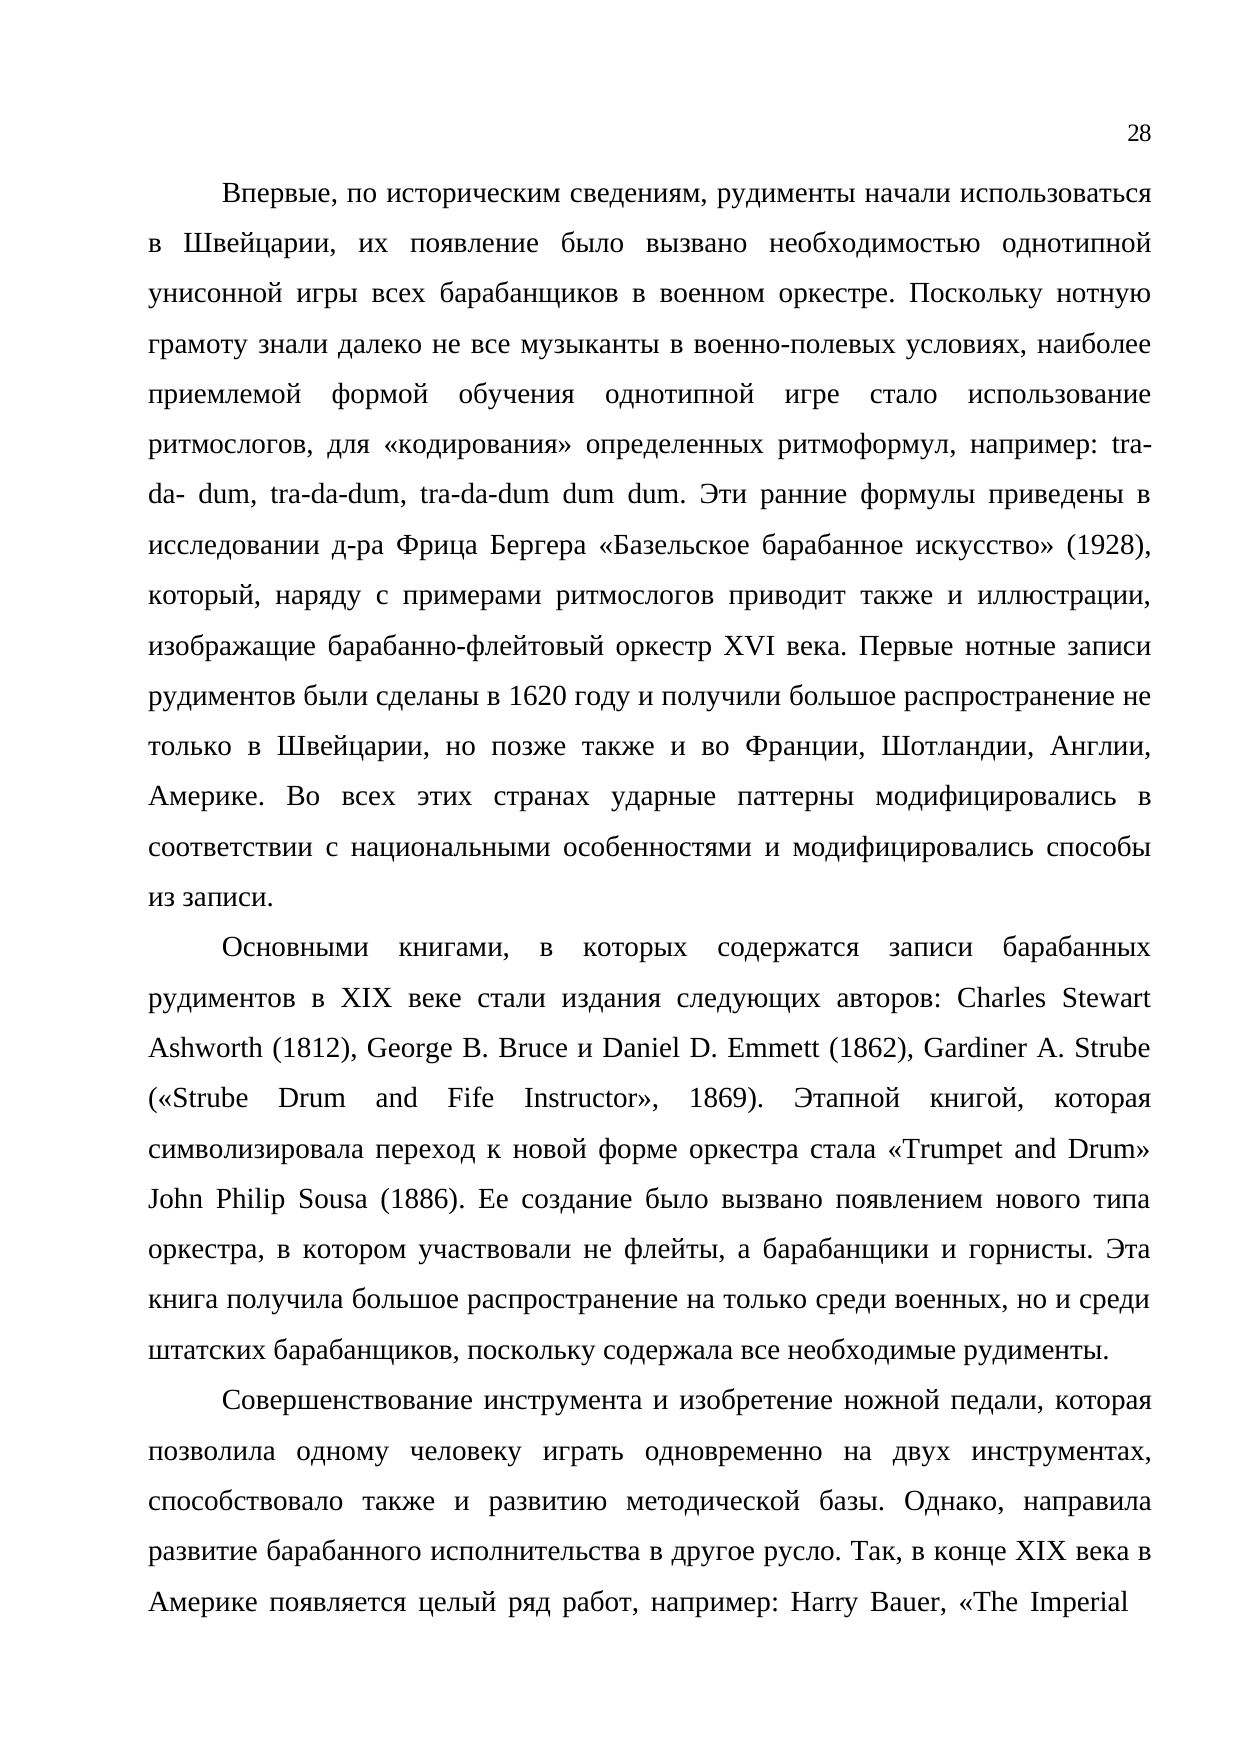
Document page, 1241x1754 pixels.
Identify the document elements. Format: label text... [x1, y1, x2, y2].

text Впервые, по историческим сведениям, рудименты начали использоваться в Швейцарии, их появление было вызвано необходимостью однотипной унисонной игры всех барабанщиков в военном оркестре. Поскольку нотную грамоту знали далеко не все музыканты в военно-полевых условиях, наиболее приемлемой формой обучения однотипной игре стало использование ритмослогов, для «кодирования» определенных ритмоформул, например: tra-da- dum, tra-da-dum, tra-da-dum dum dum. Эти ранние формулы приведены в исследовании д-ра Фрица Бергера «Базельское барабанное искусство» (1928), который, наряду с примерами ритмослогов приводит также и иллюстрации, изображащие барабанно-флейтовый оркестр XVI века. Первые нотные записи рудиментов были сделаны в 1620 году и получили большое распространение не только в Швейцарии, но позже также и во Франции, Шотландии, Англии, Америке. Во всех этих странах ударные паттерны модифицировались в соответствии с национальными особенностями и модифицировались способы из записи. [148, 175, 1152, 913]
text Основными книгами, в которых содержатся записи барабанных рудиментов в XIX веке стали издания следующих авторов: Charles Stewart Ashworth (1812), George B. Bruce и Daniel D. Emmett (1862), Gardiner A. Strube («Strube Drum and Fife Instructor», 1869). Этапной книгой, которая символизировала переход к новой форме оркестра стала «Trumpet and Drum» John Philip Sousa (1886). Ее создание было вызвано появлением нового типа оркестра, в котором участвовали не флейты, а барабанщики и горнисты. Эта книга получила большое распространение на только среди военных, но и среди штатских барабанщиков, поскольку содержала все необходимые рудименты. [148, 929, 1152, 1366]
text Совершенствование инструмента и изобретение ножной педали, которая позволила одному человеку играть одновременно на двух инструментах, способствовало также и развитию методической базы. Однако, направила развитие барабанного исполнительства в другое русло. Так, в конце XIX века в Америке появляется целый ряд работ, например: Harry Bauer, «The Imperial [148, 1382, 1153, 1617]
